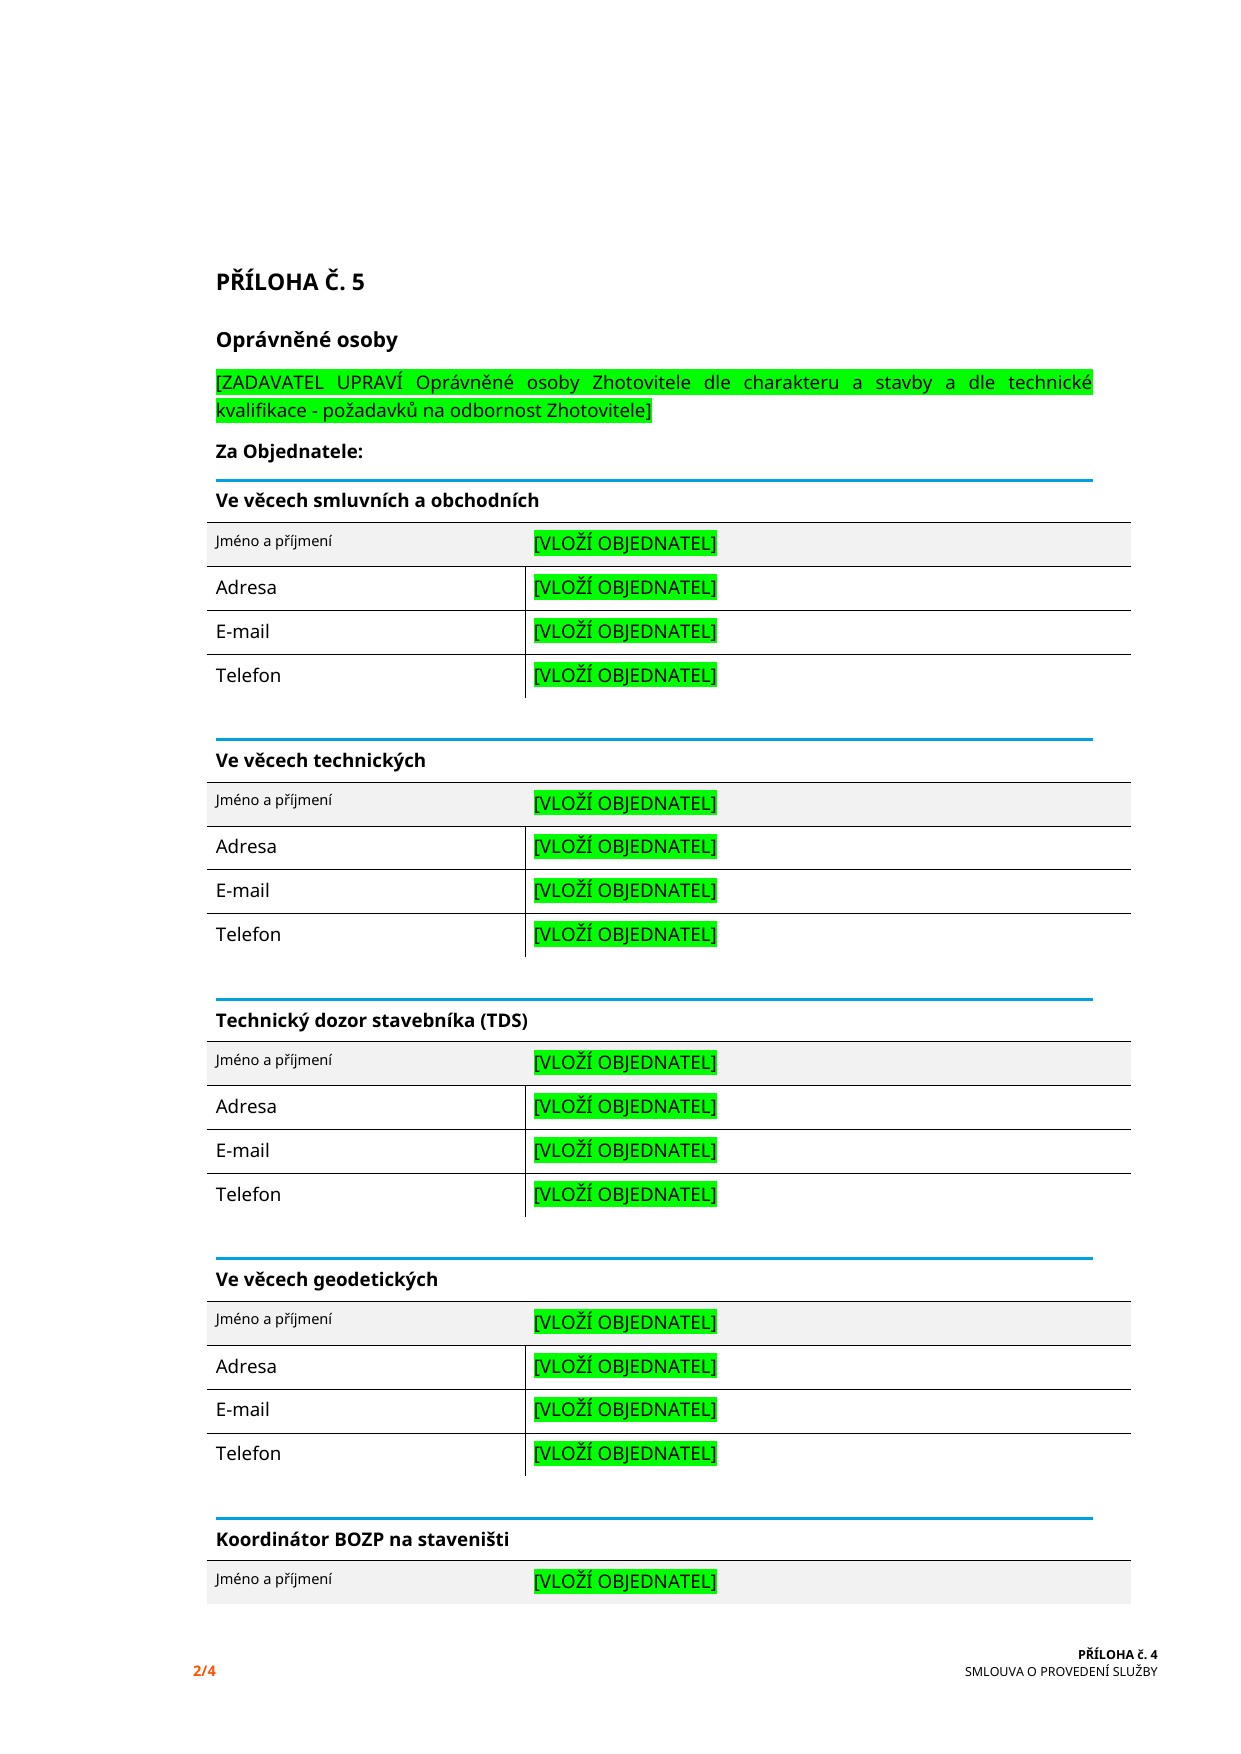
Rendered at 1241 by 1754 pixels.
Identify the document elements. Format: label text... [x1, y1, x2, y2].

table_header Jméno a příjmení [207, 1302, 526, 1345]
table_cell [VLOŽÍ OBJEDNATEL] [526, 914, 1131, 957]
text Ve věcech geodetických [216, 1260, 1093, 1292]
text Ve věcech technických [216, 741, 1093, 773]
table_header [VLOŽÍ OBJEDNATEL] [526, 1561, 1131, 1604]
text [ZADAVATEL UPRAVÍ Oprávněné osoby Zhotovitele dle charakteru a stavby a dle technické kvalifikace - požadavků na odbornost Zhotovitele] [216, 395, 1093, 423]
table_header [VLOŽÍ OBJEDNATEL] [526, 1302, 1131, 1345]
table_cell [VLOŽÍ OBJEDNATEL] [526, 611, 1131, 654]
table_cell [VLOŽÍ OBJEDNATEL] [526, 1346, 1131, 1388]
table_cell Telefon [207, 1174, 525, 1217]
text Příloha č. 5 [216, 266, 1093, 297]
table_header [VLOŽÍ OBJEDNATEL] [526, 1042, 1131, 1085]
text Koordinátor BOZP na staveništi [216, 1520, 1093, 1552]
table_cell Telefon [207, 1434, 525, 1476]
table_cell [VLOŽÍ OBJEDNATEL] [526, 567, 1131, 610]
table_cell [VLOŽÍ OBJEDNATEL] [526, 1130, 1131, 1173]
table_cell Telefon [207, 914, 525, 957]
text Za Objednatele: [216, 438, 1093, 463]
table_cell [VLOŽÍ OBJEDNATEL] [526, 827, 1131, 869]
table_header Jméno a příjmení [207, 1561, 526, 1604]
table_cell [VLOŽÍ OBJEDNATEL] [526, 1086, 1131, 1129]
table_header Jméno a příjmení [207, 783, 526, 826]
table_cell [VLOŽÍ OBJEDNATEL] [526, 1434, 1131, 1476]
text Ve věcech smluvních a obchodních [216, 482, 1093, 513]
text Technický dozor stavebníka (TDS) [216, 1001, 1093, 1032]
table_header Jméno a příjmení [207, 1042, 526, 1085]
table_cell [VLOŽÍ OBJEDNATEL] [526, 1174, 1131, 1217]
table_cell Adresa [207, 827, 525, 869]
table_cell Telefon [207, 655, 525, 697]
table_header [VLOŽÍ OBJEDNATEL] [526, 523, 1131, 566]
table_cell Adresa [207, 567, 525, 610]
table_cell [VLOŽÍ OBJEDNATEL] [526, 1390, 1131, 1432]
table_cell Adresa [207, 1086, 525, 1129]
table_cell [VLOŽÍ OBJEDNATEL] [526, 655, 1131, 697]
table_cell E-mail [207, 870, 525, 913]
table_cell E-mail [207, 611, 525, 654]
text Oprávněné osoby [216, 326, 1093, 354]
table_cell [VLOŽÍ OBJEDNATEL] [526, 870, 1131, 913]
table_cell E-mail [207, 1390, 525, 1432]
table_header [VLOŽÍ OBJEDNATEL] [526, 783, 1131, 826]
table_cell E-mail [207, 1130, 525, 1173]
table_header Jméno a příjmení [207, 523, 526, 566]
table_cell Adresa [207, 1346, 525, 1388]
